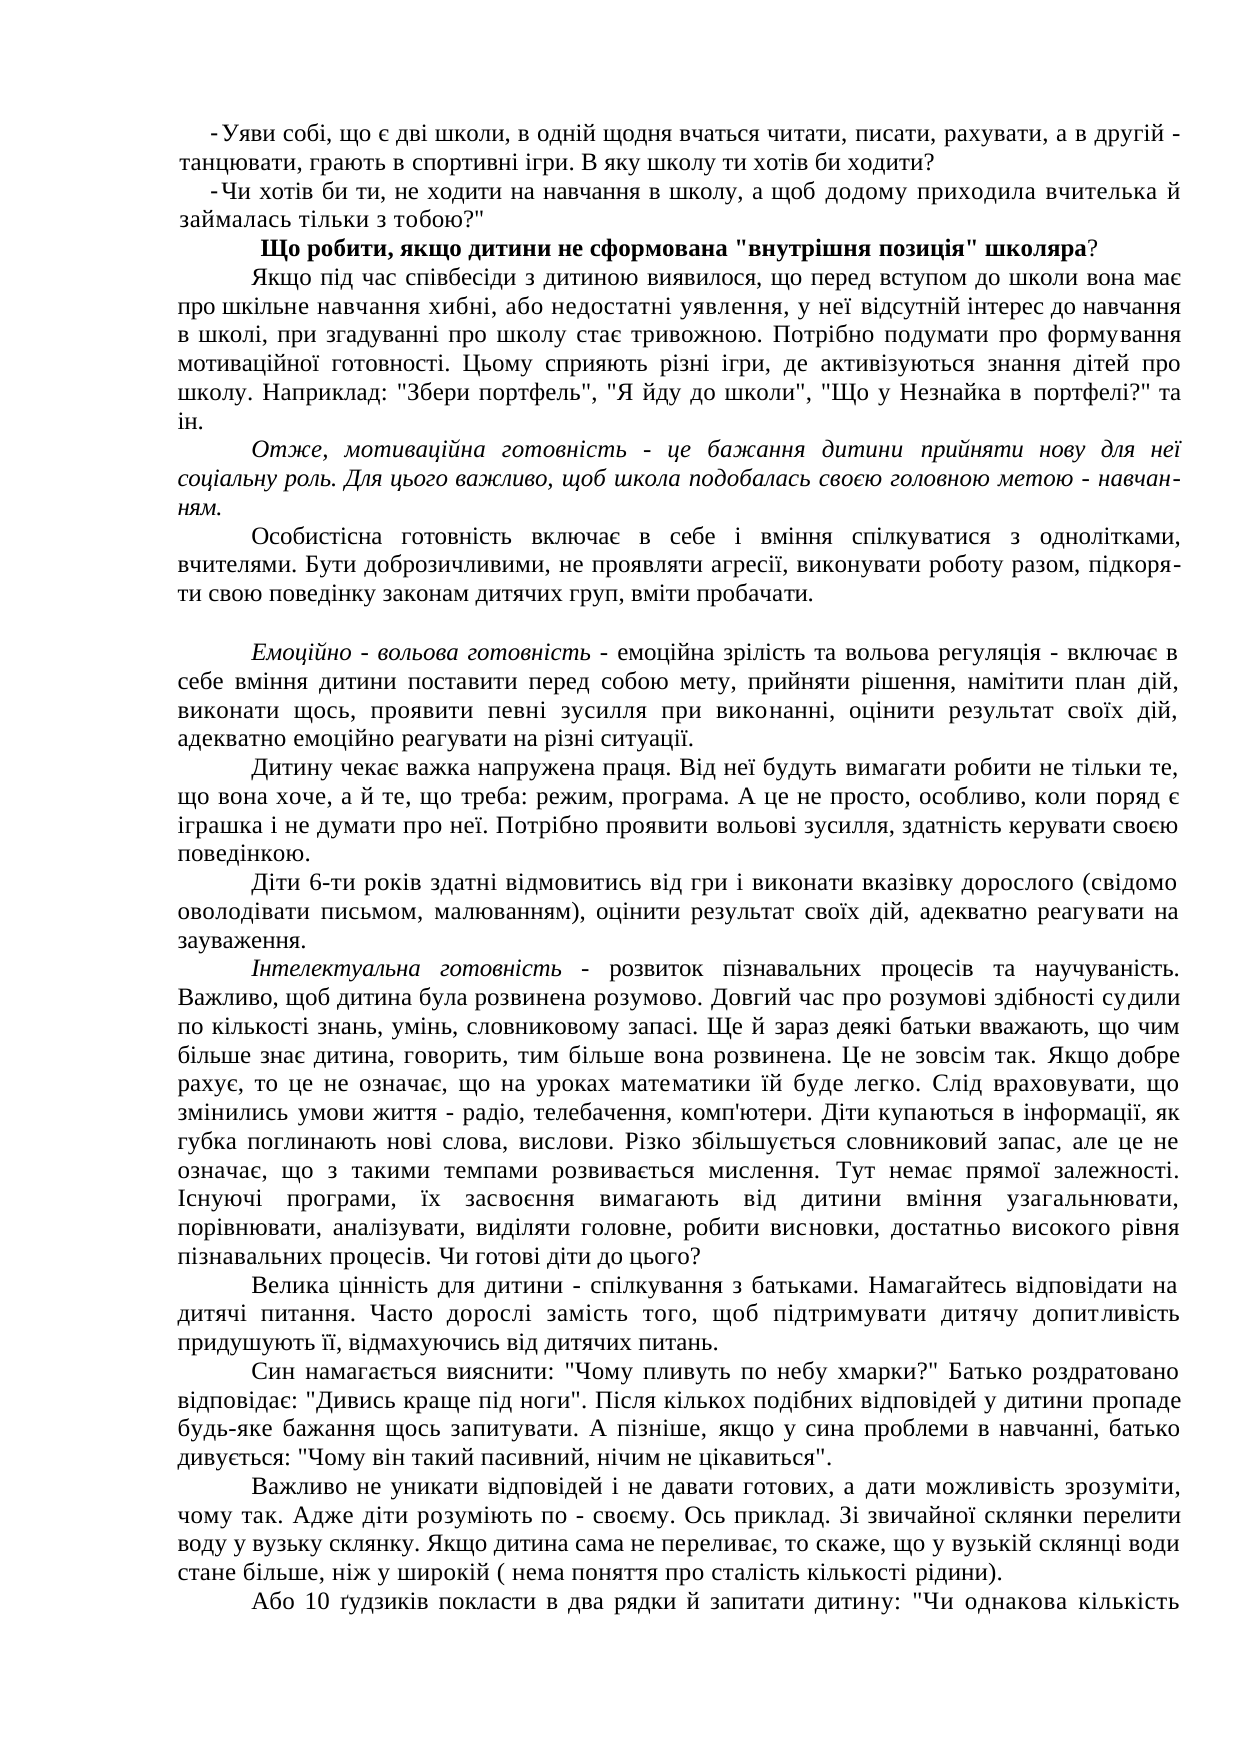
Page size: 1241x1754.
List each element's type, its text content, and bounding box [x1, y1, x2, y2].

text Емоційно - вольова готовність - емоційна зрілість та вольова регуляція - включає в себе вміння дитини поставити перед собою мету, прийняти рішення, намітити план дій, виконати щось, проявити певні зусилля при виконанні, оцінити результат своїх дій, адекватно емоційно реагувати на різні ситуації. [177, 637, 1179, 752]
text Син намагається вияснити: "Чому пливуть по небу хмарки?" Батько роздратовано відповідає: "Дивись краще під ноги". Після кількох подібних відповідей у дитини пропаде будь-яке бажання щось запитувати. А пізніше, якщо у сина проблеми в навчанні, батько дивується: "Чому він такий пасивний, нічим не цікавиться". [177, 1356, 1181, 1471]
text Інтелектуальна готовність - розвиток пізнавальних процесів та научуваність. Важливо, щоб дитина була розвинена розумово. Довгий час про розумові здібності судили по кількості знань, умінь, словниковому запасі. Ще й зараз деякі батьки вважають, що чим більше знає дитина, говорить, тим більше вона розвинена. Це не зовсім так. Якщо добре рахує, то це не означає, що на уроках математики їй буде легко. Слід враховувати, що змінились умови життя - радіо, телебачення, комп'ютери. Діти купаються в інформації, як губка поглинають нові слова, вислови. Різко збільшується словниковий запас, але це не означає, що з такими темпами розвивається мислення. Тут немає прямої залежності. Існуючі програми, їх засвоєння вимагають від дитини вміння узагальнювати, порівнювати, аналізувати, виділяти головне, робити висновки, достатньо високого рівня пізнавальних процесів. Чи готові діти до цього? [177, 953, 1180, 1270]
text Отже, мотиваційна готовність - це бажання дитини прийняти нову для неї соціальну роль. Для цього важливо, щоб школа подобалась своєю головною метою - навчанням. [177, 434, 1181, 521]
text Велика цінність для дитини - спілкування з батьками. Намагайтесь відповідати на дитячі питання. Часто дорослі замість того, щоб підтримувати дитячу допитливість придушують її, відмахуючись від дитячих питань. [177, 1270, 1180, 1356]
text Якщо під час співбесіди з дитиною виявилося, що перед вступом до школи вона має про шкільне навчання хибні, або недостатні уявлення, у неї відсутній інтерес до навчання в школі, при згадуванні про школу стає тривожною. Потрібно подумати про формування мотиваційної готовності. Цьому сприяють різні ігри, де активізуються знання дітей про школу. Наприклад: "Збери портфель", "Я йду до школи", "Що у Незнайка в портфелі?" та ін. [177, 262, 1181, 434]
text Що робити, якщо дитини не сформована "внутрішня позиція" школяра? [177, 233, 1181, 262]
text Діти 6-ти років здатні відмовитись від гри і виконати вказівку дорослого (свідомо оволодівати письмом, малюванням), оцінити результат своїх дій, адекватно реагувати на зауваження. [177, 867, 1179, 953]
text Важливо не уникати відповідей і не давати готових, а дати можливість зрозуміти, чому так. Адже діти розуміють по - своєму. Ось приклад. Зі звичайної склянки перелити воду у вузьку склянку. Якщо дитина сама не переливає, то скаже, що у вузькій склянці води стане більше, ніж у широкій ( нема поняття про сталість кількості рідини). [177, 1471, 1181, 1586]
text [177, 1586, 1180, 1615]
list Чи хотів би ти, не ходити на навчання в школу, а щоб додому приходила вчителька й займалась тільки з тобою?" [179, 176, 1181, 233]
text Дитину чекає важка напружена праця. Від неї будуть вимагати робити не тільки те, що вона хоче, а й те, що треба: режим, програма. А це не просто, особливо, коли поряд є іграшка і не думати про неї. Потрібно проявити вольові зусилля, здатність керувати своєю поведінкою. [177, 752, 1179, 867]
list Уяви собі, що є дві школи, в одній щодня вчаться читати, писати, рахувати, а в другій - танцювати, грають в спортивні ігри. В яку школу ти хотів би ходити? [179, 118, 1181, 176]
text Особистісна готовність включає в себе і вміння спілкуватися з однолітками, вчителями. Бути доброзичливими, не проявляти агресії, виконувати роботу разом, підкоряти свою поведінку законам дитячих груп, вміти пробачати. [177, 521, 1181, 607]
